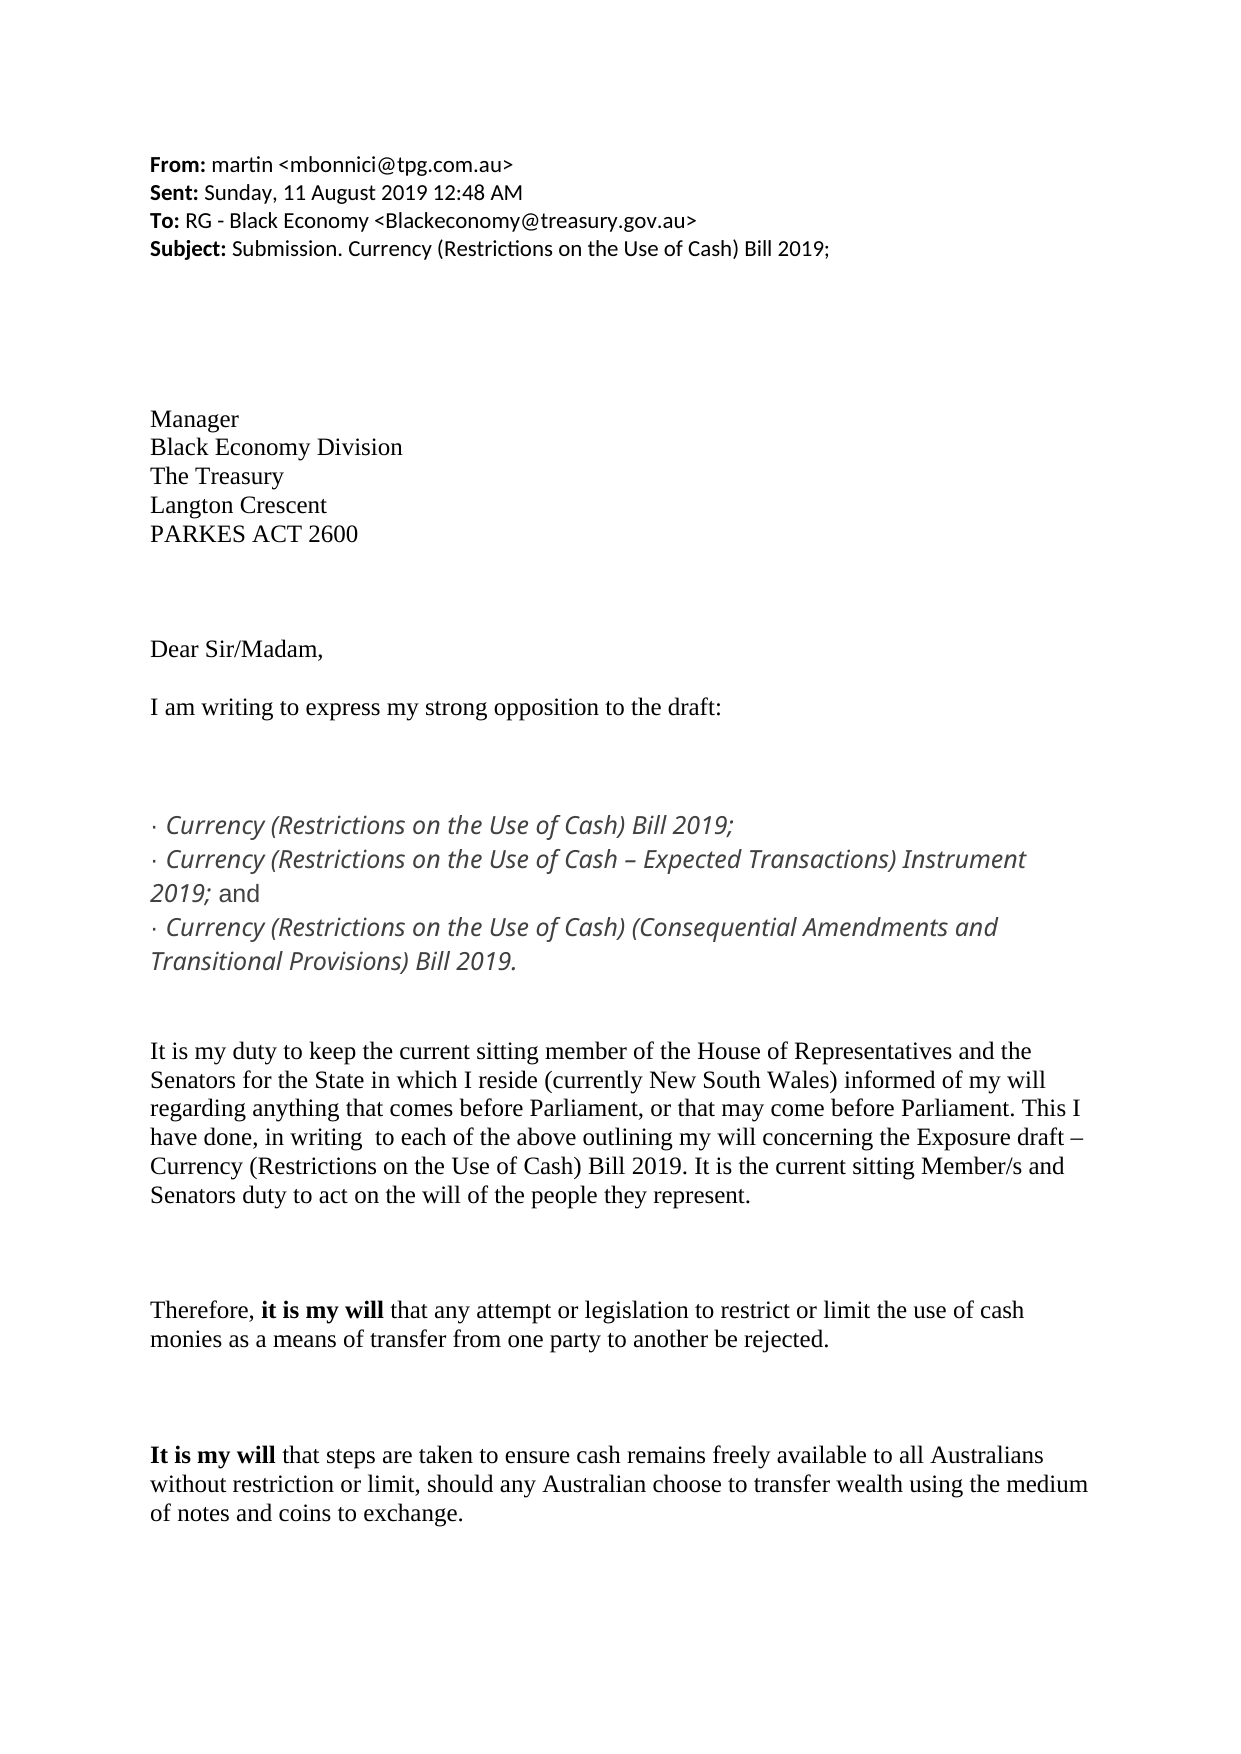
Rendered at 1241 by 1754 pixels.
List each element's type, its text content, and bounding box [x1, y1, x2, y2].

text From: martin <mbonnici@tpg.com.au> Sent: Sunday, 11 August 2019 12:48 AM To: RG - Black Economy <Blackeconomy@treasury.gov.au> Subject: Submission. Currency (Restrictions on the Use of Cash) Bill 2019; [150, 150, 1090, 262]
text Therefore, it is my will that any attempt or legislation to restrict or limit the use of cash monies as a means of transfer from one party to another be rejected. [150, 1296, 1090, 1353]
text Dear Sir/Madam, [150, 634, 1090, 663]
text It is my will that steps are taken to ensure cash remains freely available to all Australians without restriction or limit, should any Australian choose to transfer wealth using the medium of notes and coins to exchange. [150, 1440, 1090, 1526]
text I am writing to express my strong opposition to the draft: [150, 692, 1090, 721]
text It is my duty to keep the current sitting member of the House of Representatives and the Senators for the State in which I reside (currently New South Wales) informed of my will regarding anything that comes before Parliament, or that may come before Parliament. This I have done, in writing to each of the above outlining my will concerning the Exposure draft – Currency (Restrictions on the Use of Cash) Bill 2019. It is the current sitting Member/s and Senators duty to act on the will of the people they represent. [150, 1036, 1090, 1208]
text Manager Black Economy Division The Treasury Langton Crescent PARKES ACT 2600 [150, 404, 1090, 547]
text · Currency (Restrictions on the Use of Cash) (Consequential Amendments and Transitional Provisions) Bill 2019. [150, 910, 1090, 978]
text · Currency (Restrictions on the Use of Cash) Bill 2019; [150, 808, 1090, 842]
text · Currency (Restrictions on the Use of Cash – Expected Transactions) Instrument 2019; and [150, 842, 1090, 910]
